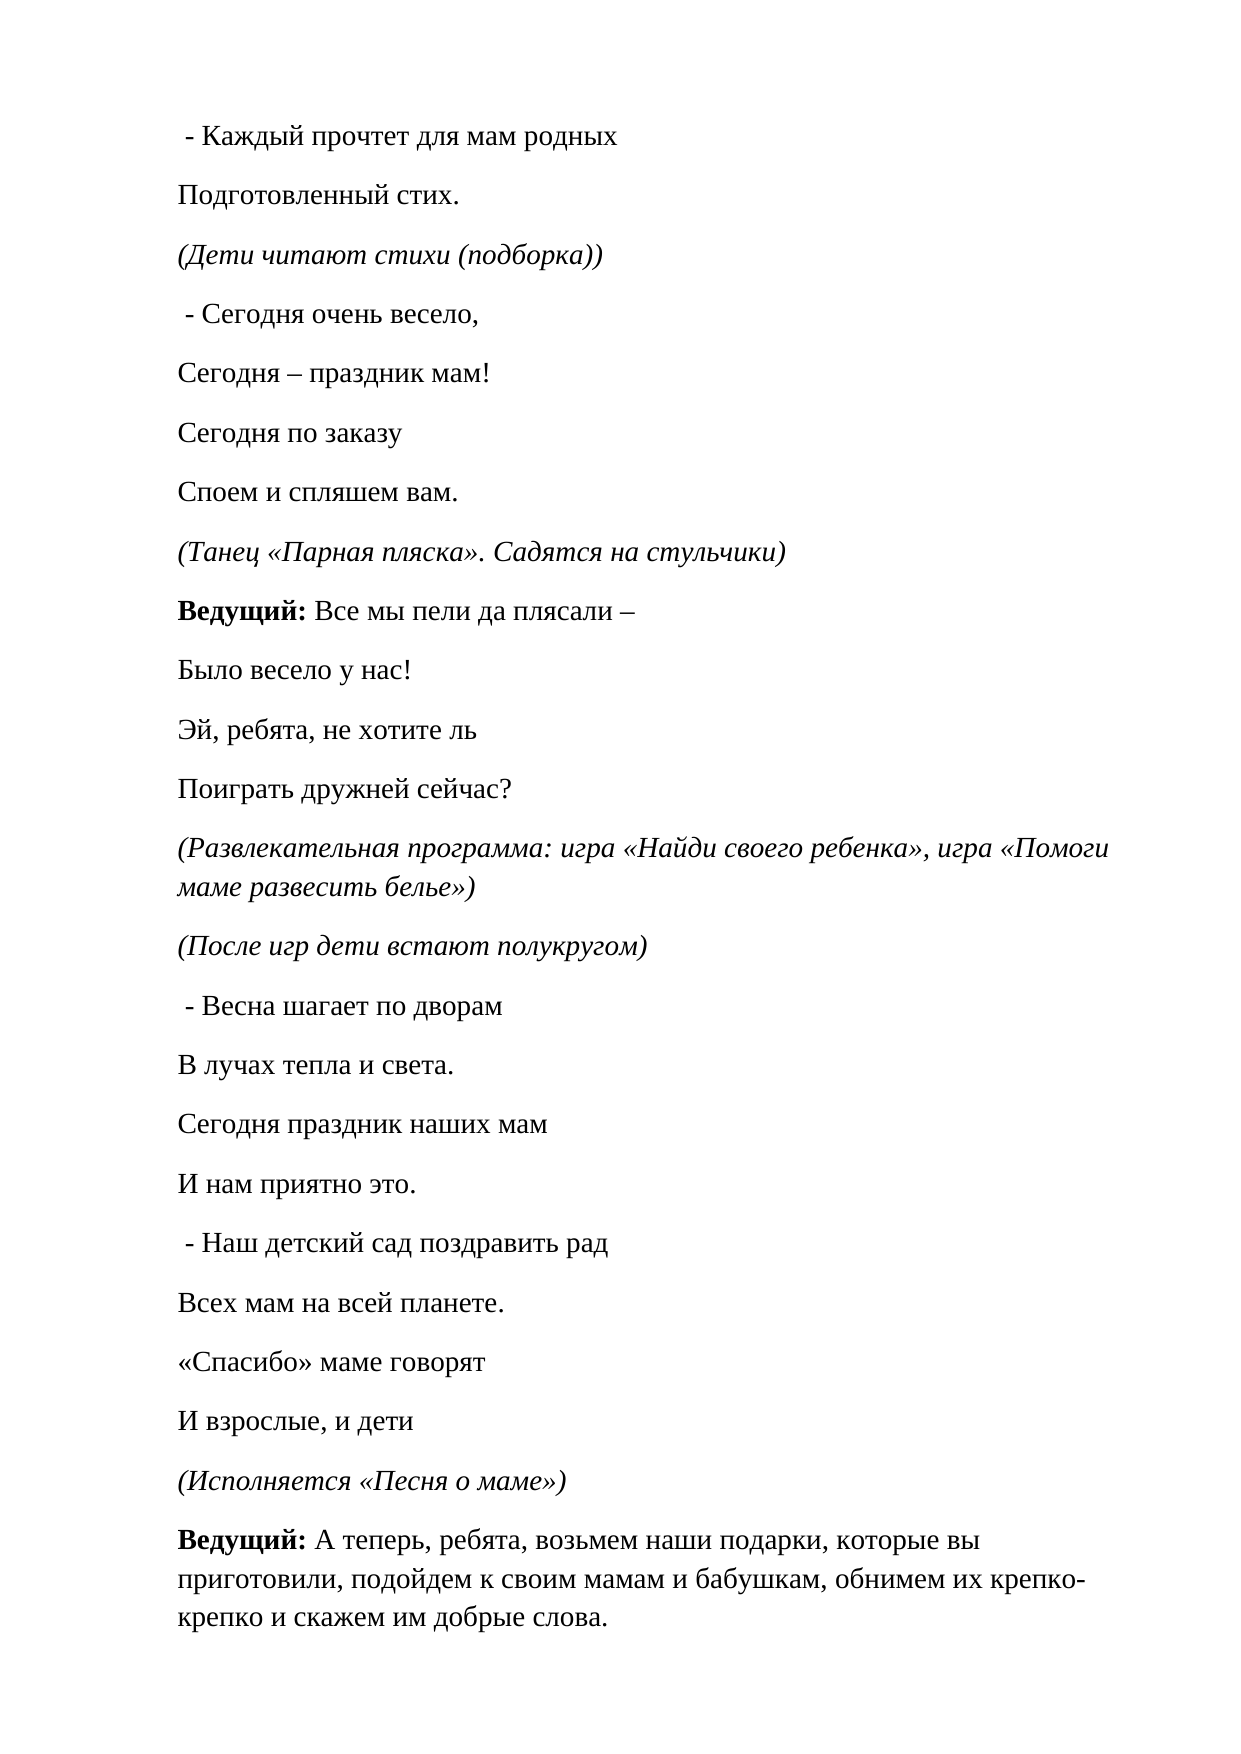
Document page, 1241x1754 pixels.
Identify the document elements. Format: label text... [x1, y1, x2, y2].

text Всех мам на всей планете. [177, 1285, 1152, 1318]
text - Сегодня очень весело, [177, 296, 1152, 330]
text «Спасибо» маме говорят [177, 1344, 1152, 1378]
text Подготовленный стих. [177, 177, 1152, 211]
text (Развлекательная программа: игра «Найди своего ребенка», игра «Помоги маме развесить белье») [177, 831, 1152, 903]
text - Наш детский сад поздравить рад [177, 1225, 1152, 1259]
text (Дети читают стихи (подборка)) [177, 237, 1152, 270]
text (После игр дети встают полукругом) [177, 928, 1152, 962]
text - Весна шагает по дворам [177, 988, 1152, 1021]
text Ведущий: А теперь, ребята, возьмем наши подарки, которые вы приготовили, подойдем к своим мамам и бабушкам, обнимем их крепко-крепко и скажем им добрые слова. [177, 1522, 1152, 1633]
text - Каждый прочтет для мам родных [177, 118, 1152, 152]
text Эй, ребята, не хотите ль [177, 712, 1152, 745]
text Сегодня праздник наших мам [177, 1107, 1152, 1140]
text И взрослые, и дети [177, 1403, 1152, 1437]
text И нам приятно это. [177, 1166, 1152, 1199]
text Сегодня – праздник мам! [177, 356, 1152, 389]
text Сегодня по заказу [177, 415, 1152, 448]
text Поиграть дружней сейчас? [177, 771, 1152, 805]
text Споем и спляшем вам. [177, 474, 1152, 508]
text (Исполняется «Песня о маме») [177, 1463, 1152, 1496]
text Ведущий: Все мы пели да плясали – [177, 593, 1152, 627]
text В лучах тепла и света. [177, 1047, 1152, 1081]
text Было весело у нас! [177, 652, 1152, 686]
text (Танец «Парная пляска». Садятся на стульчики) [177, 534, 1152, 567]
